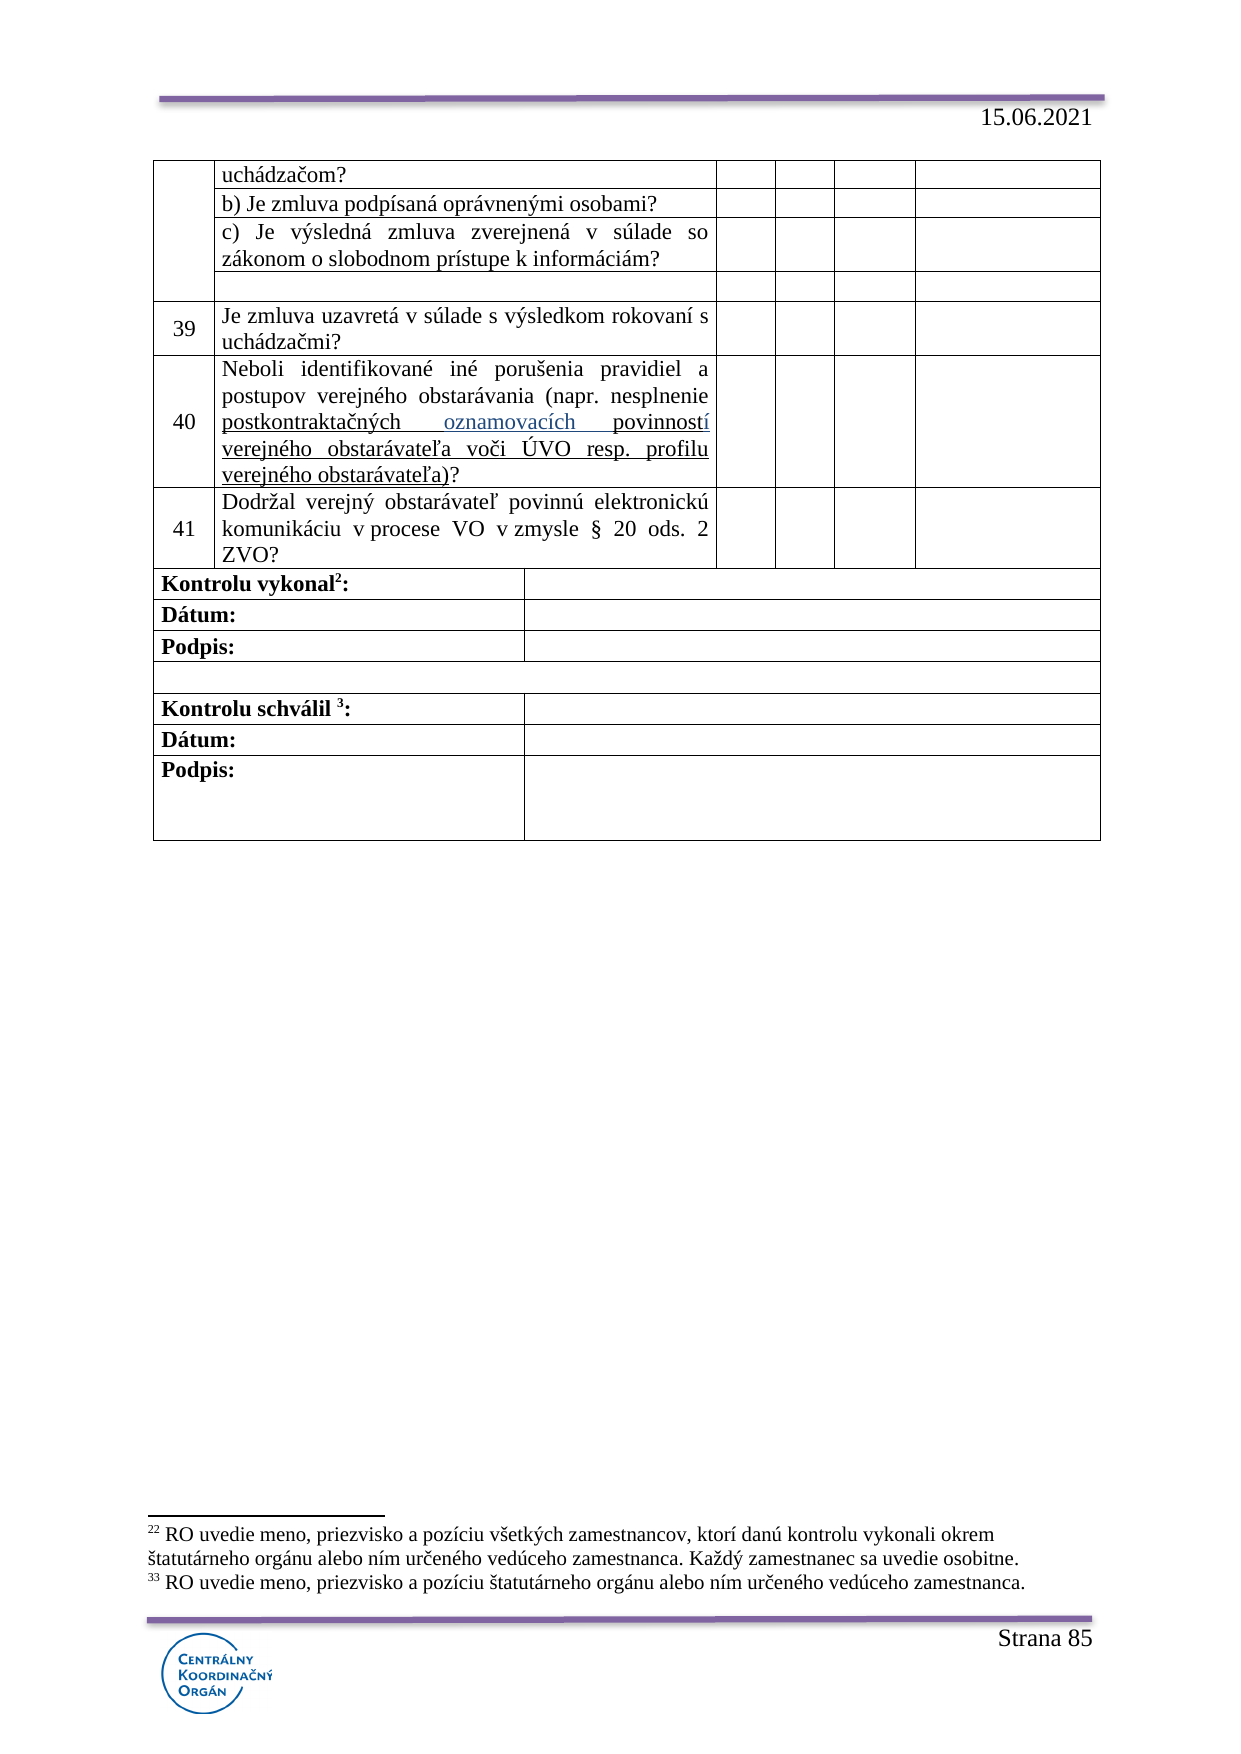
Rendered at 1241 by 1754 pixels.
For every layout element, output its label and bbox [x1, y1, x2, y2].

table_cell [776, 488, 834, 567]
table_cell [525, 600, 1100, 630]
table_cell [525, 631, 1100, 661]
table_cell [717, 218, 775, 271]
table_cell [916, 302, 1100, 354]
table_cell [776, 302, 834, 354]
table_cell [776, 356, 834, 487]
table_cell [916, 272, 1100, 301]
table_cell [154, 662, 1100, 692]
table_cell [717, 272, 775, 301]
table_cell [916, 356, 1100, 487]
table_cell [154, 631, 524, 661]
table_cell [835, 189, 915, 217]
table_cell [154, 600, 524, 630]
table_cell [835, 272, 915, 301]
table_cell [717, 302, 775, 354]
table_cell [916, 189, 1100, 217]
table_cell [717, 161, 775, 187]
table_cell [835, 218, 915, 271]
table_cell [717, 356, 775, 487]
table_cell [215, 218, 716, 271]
picture [159, 1631, 272, 1713]
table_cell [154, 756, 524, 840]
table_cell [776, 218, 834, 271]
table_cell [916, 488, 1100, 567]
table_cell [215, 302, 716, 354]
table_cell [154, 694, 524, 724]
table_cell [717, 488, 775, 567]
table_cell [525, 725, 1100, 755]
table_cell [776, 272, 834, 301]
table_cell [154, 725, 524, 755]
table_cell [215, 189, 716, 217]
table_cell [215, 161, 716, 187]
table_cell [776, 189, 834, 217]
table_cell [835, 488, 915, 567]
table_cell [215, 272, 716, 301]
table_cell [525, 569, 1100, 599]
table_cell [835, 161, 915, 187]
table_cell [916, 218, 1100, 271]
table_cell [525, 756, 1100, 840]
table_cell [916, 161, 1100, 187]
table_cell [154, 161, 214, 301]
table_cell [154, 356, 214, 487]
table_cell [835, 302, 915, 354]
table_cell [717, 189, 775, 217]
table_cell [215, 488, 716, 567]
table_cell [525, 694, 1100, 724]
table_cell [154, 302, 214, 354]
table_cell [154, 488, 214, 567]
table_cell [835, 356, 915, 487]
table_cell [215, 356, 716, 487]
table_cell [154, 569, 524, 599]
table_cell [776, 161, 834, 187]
